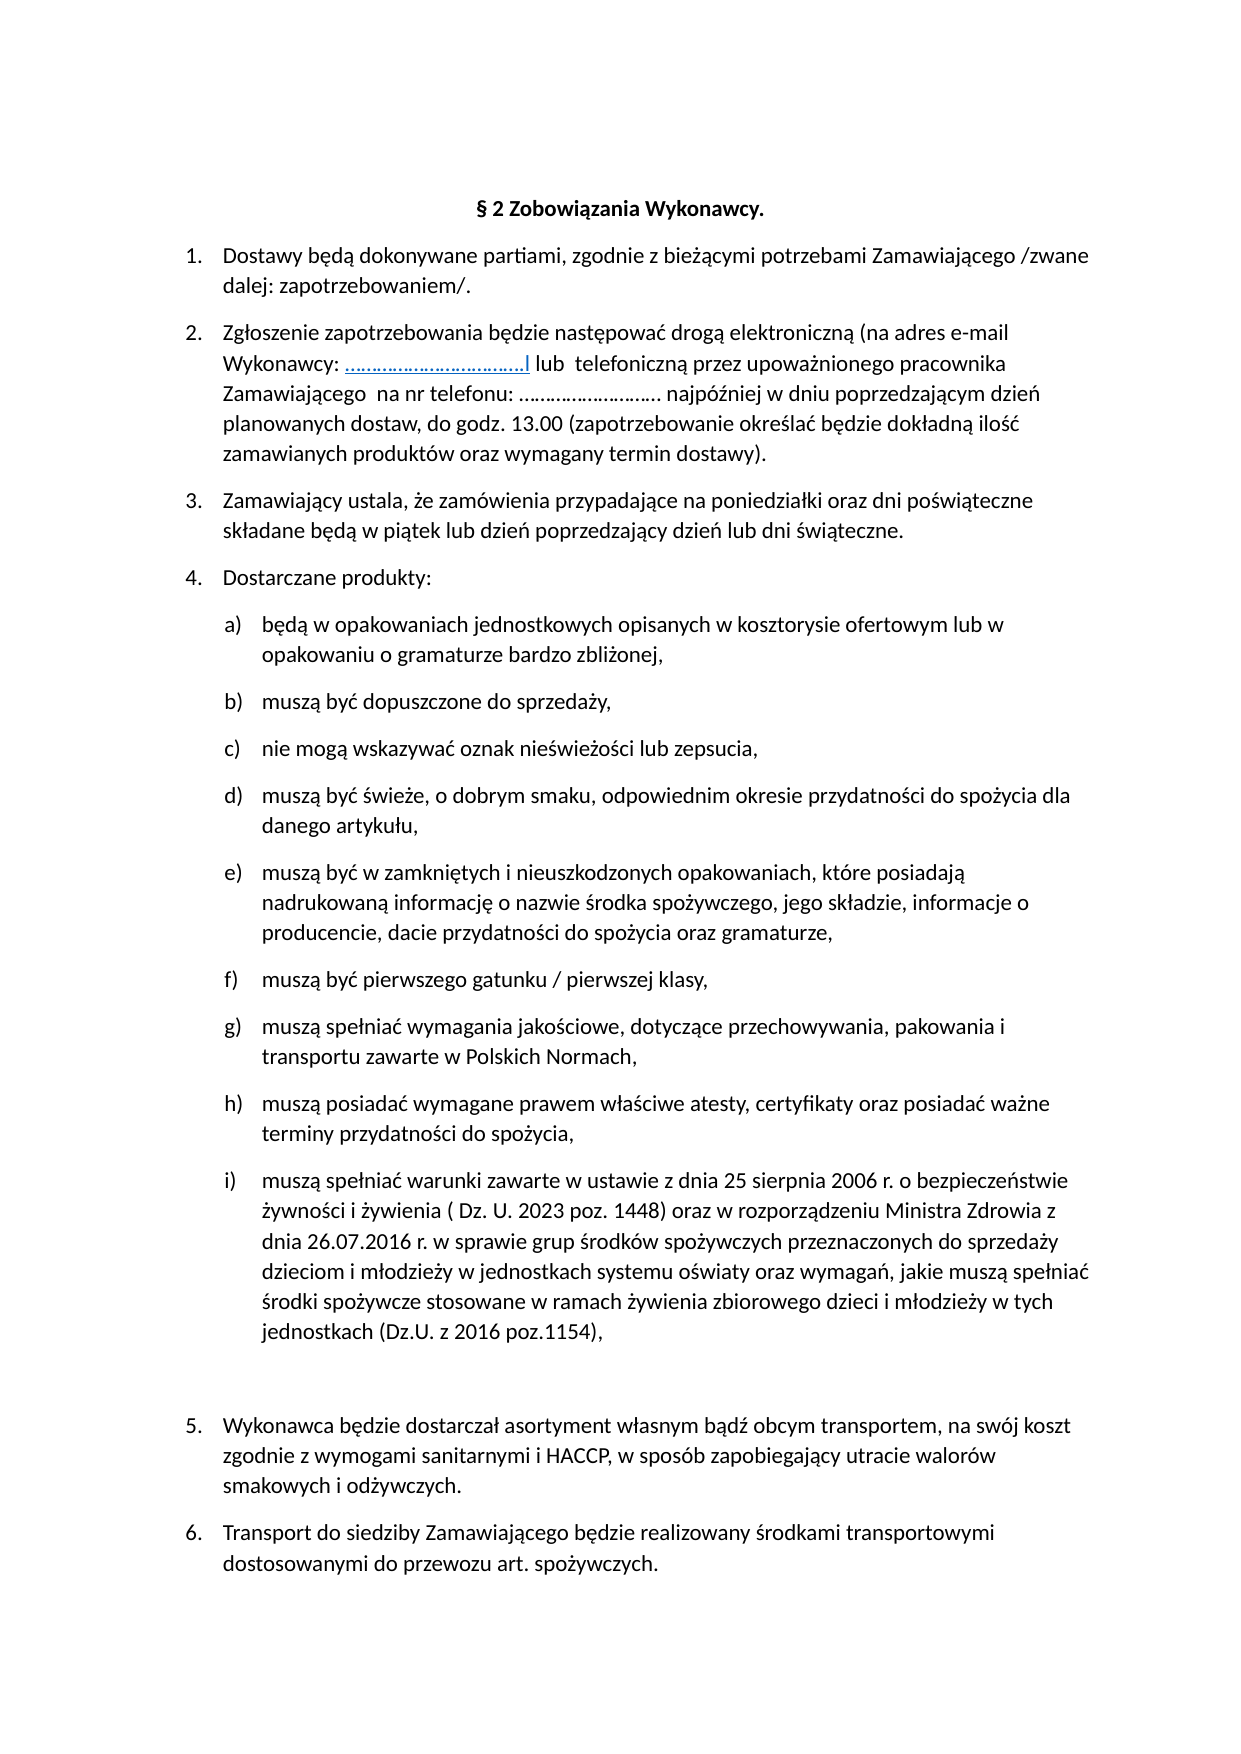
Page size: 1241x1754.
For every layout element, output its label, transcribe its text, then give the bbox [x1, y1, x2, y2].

list muszą być pierwszego gatunku / pierwszej klasy, [224, 965, 1093, 993]
text § 2 Zobowiązania Wykonawcy. [148, 194, 1093, 222]
list Zgłoszenie zapotrzebowania będzie następować drogą elektroniczną (na adres e-mail Wykonawcy: …………………………….l lub telefoniczną przez upoważnionego pracownika Zamawiającego na nr telefonu: ……………………… najpóźniej w dniu poprzedzającym dzień planowanych dostaw, do godz. 13.00 (zapotrzebowanie określać będzie dokładną ilość zamawianych produktów oraz wymagany termin dostawy). [185, 318, 1093, 467]
list będą w opakowaniach jednostkowych opisanych w kosztorysie ofertowym lub w opakowaniu o gramaturze bardzo zbliżonej, [224, 610, 1093, 668]
list Zamawiający ustala, że zamówienia przypadające na poniedziałki oraz dni poświąteczne składane będą w piątek lub dzień poprzedzający dzień lub dni świąteczne. [185, 486, 1093, 544]
list Dostarczane produkty: [185, 563, 1093, 591]
list Wykonawca będzie dostarczał asortyment własnym bądź obcym transportem, na swój koszt zgodnie z wymogami sanitarnymi i HACCP, w sposób zapobiegający utracie walorów smakowych i odżywczych. [185, 1411, 1093, 1499]
list muszą być świeże, o dobrym smaku, odpowiednim okresie przydatności do spożycia dla danego artykułu, [224, 781, 1093, 839]
list nie mogą wskazywać oznak nieświeżości lub zepsucia, [224, 734, 1093, 762]
list muszą być dopuszczone do sprzedaży, [224, 687, 1093, 715]
list muszą spełniać wymagania jakościowe, dotyczące przechowywania, pakowania i transportu zawarte w Polskich Normach, [224, 1012, 1093, 1070]
list muszą posiadać wymagane prawem właściwe atesty, certyfikaty oraz posiadać ważne terminy przydatności do spożycia, [224, 1089, 1093, 1147]
list muszą spełniać warunki zawarte w ustawie z dnia 25 sierpnia 2006 r. o bezpieczeństwie żywności i żywienia ( Dz. U. 2023 poz. 1448) oraz w rozporządzeniu Ministra Zdrowia z dnia 26.07.2016 r. w sprawie grup środków spożywczych przeznaczonych do sprzedaży dzieciom i młodzieży w jednostkach systemu oświaty oraz wymagań, jakie muszą spełniać środki spożywcze stosowane w ramach żywienia zbiorowego dzieci i młodzieży w tych jednostkach (Dz.U. z 2016 poz.1154), [224, 1166, 1093, 1345]
list Transport do siedziby Zamawiającego będzie realizowany środkami transportowymi dostosowanymi do przewozu art. spożywczych. [185, 1518, 1093, 1577]
list muszą być w zamkniętych i nieuszkodzonych opakowaniach, które posiadają nadrukowaną informację o nazwie środka spożywczego, jego składzie, informacje o producencie, dacie przydatności do spożycia oraz gramaturze, [224, 858, 1093, 946]
list Dostawy będą dokonywane partiami, zgodnie z bieżącymi potrzebami Zamawiającego /zwane dalej: zapotrzebowaniem/. [185, 241, 1093, 299]
